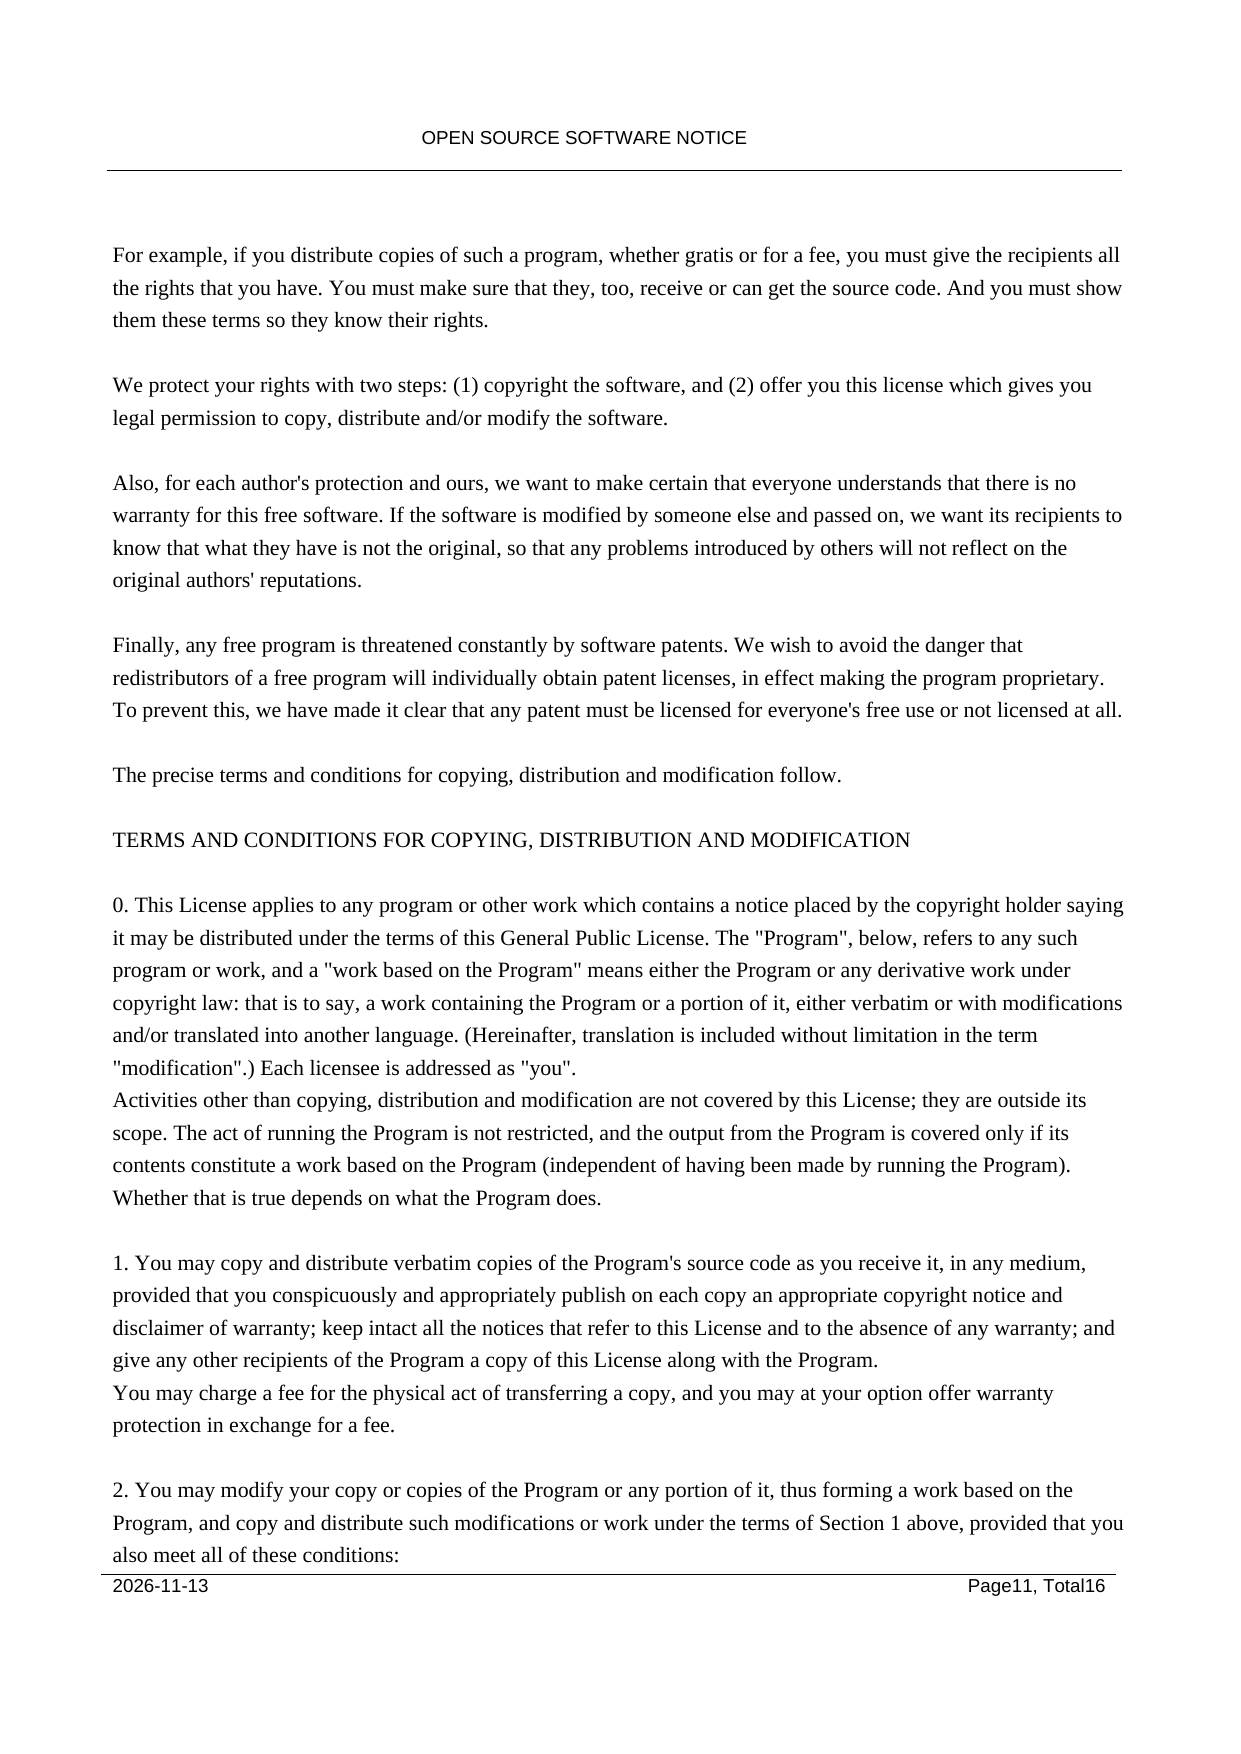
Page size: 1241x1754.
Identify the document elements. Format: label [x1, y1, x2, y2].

text [112, 206, 1128, 1571]
